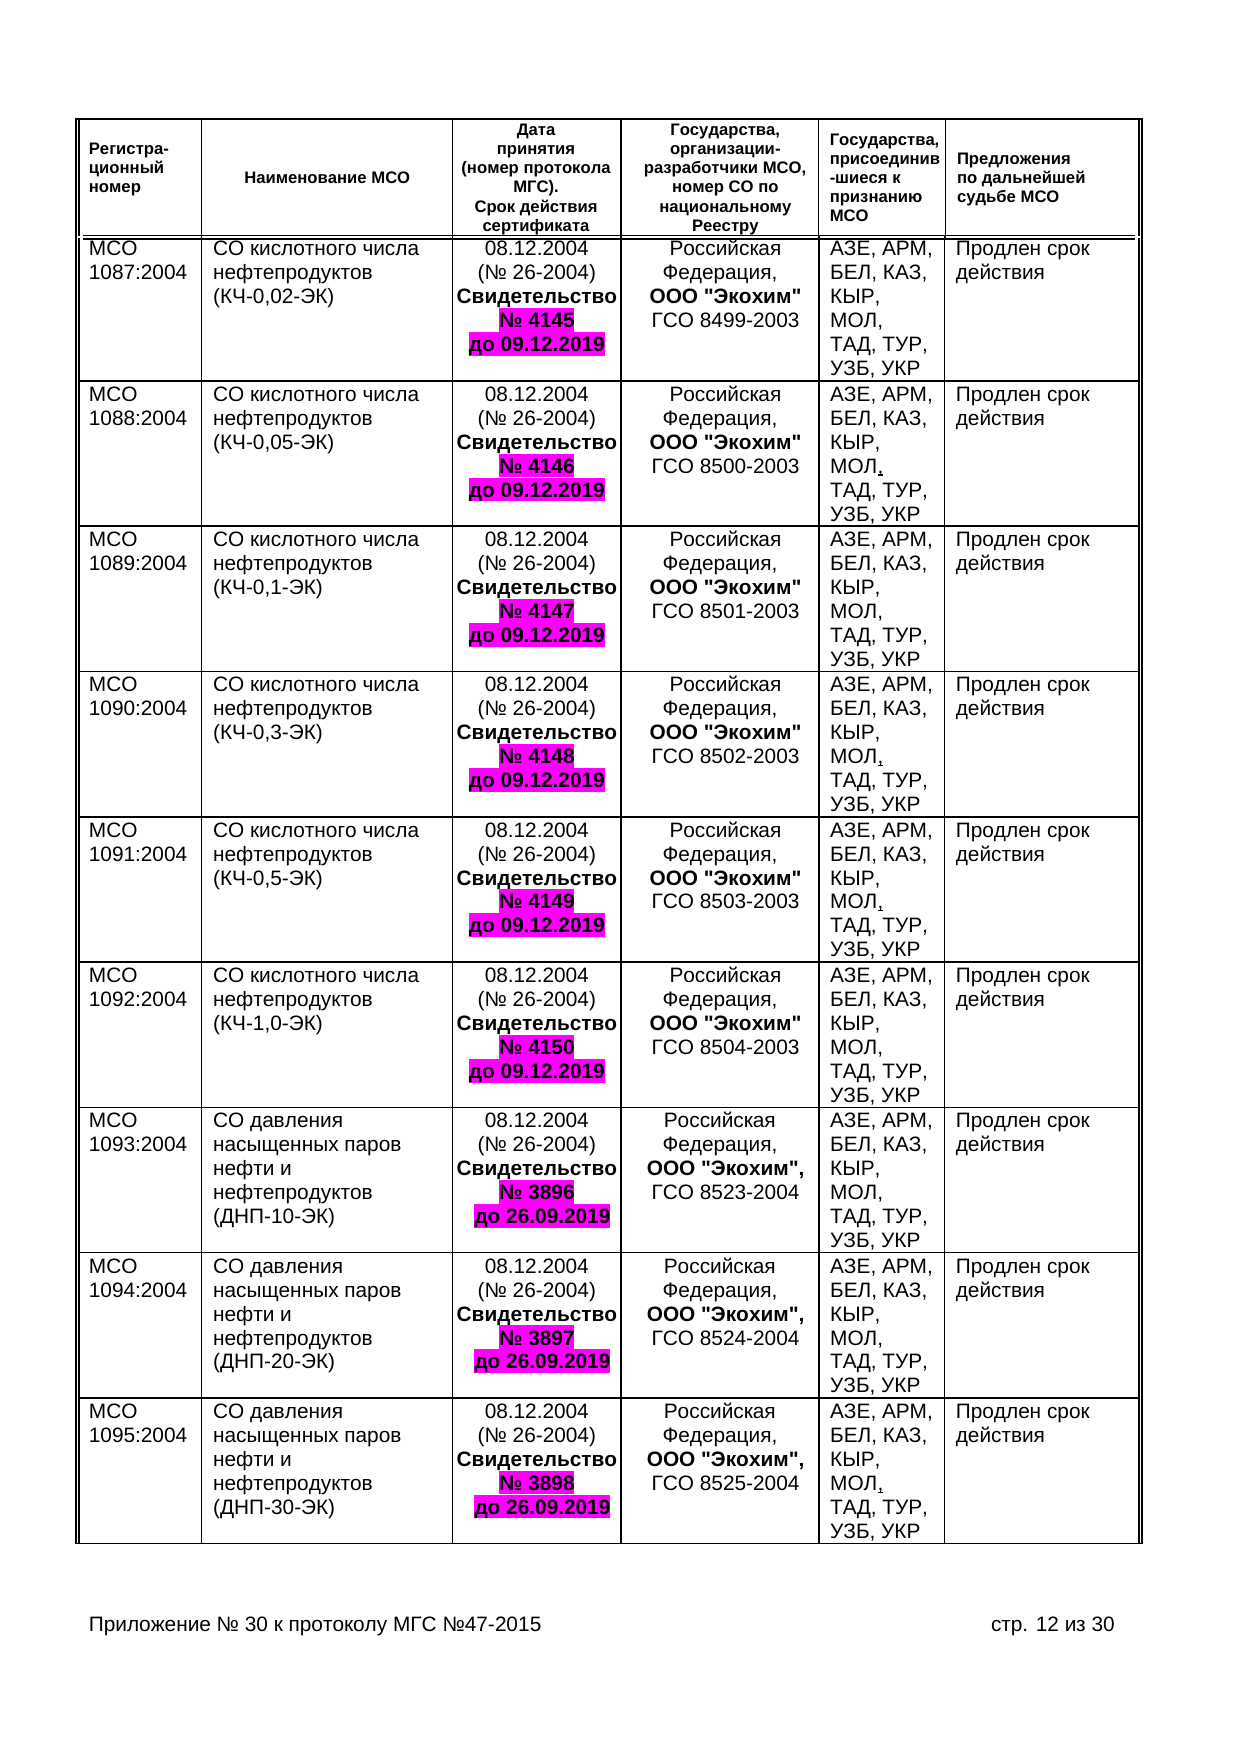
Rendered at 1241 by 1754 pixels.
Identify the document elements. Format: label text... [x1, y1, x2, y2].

table_cell АЗЕ, АРМ, БЕЛ, КАЗ, КЫР, МОЛ, ТАД, ТУР, УЗБ, УКР [820, 1399, 944, 1542]
table_cell Российская Федерация, ООО "Экохим" ГСО 8504-2003 [622, 963, 818, 1107]
table_cell Продлен срок действия [945, 1399, 1138, 1542]
table_cell СО кислотного числа нефтепродуктов (КЧ-0,02-ЭК) [202, 240, 452, 380]
table_cell Продлен срок действия [945, 1108, 1138, 1252]
table_cell 08.12.2004 (№ 26-2004) Свидетельство № 4148 до 09.12.2019 [453, 672, 620, 816]
table_cell СО давления насыщенных паров нефти и нефтепродуктов (ДНП-10-ЭК) [202, 1108, 452, 1252]
table_cell Продлен срок действия [945, 527, 1138, 671]
table_cell 08.12.2004 (№ 26-2004) Свидетельство № 4147 до 09.12.2019 [453, 527, 620, 671]
table_cell Российская Федерация, ООО "Экохим", ГСО 8523-2004 [622, 1108, 818, 1252]
table_header Предложения по дальнейшей судьбе МСО [946, 120, 1138, 235]
table_cell СО кислотного числа нефтепродуктов (КЧ-0,3-ЭК) [202, 672, 452, 816]
table_header Регистра-ционный номер [80, 120, 201, 235]
table_cell МСО 1089:2004 [80, 527, 201, 671]
table_cell 08.12.2004 (№ 26-2004) Свидетельство № 3897 до 26.09.2019 [453, 1253, 620, 1397]
table_cell АЗЕ, АРМ, БЕЛ, КАЗ, КЫР, МОЛ, ТАД, ТУР, УЗБ, УКР [820, 672, 944, 816]
table_cell МСО 1090:2004 [80, 672, 201, 816]
table_cell Продлен срок действия [945, 963, 1138, 1107]
table_cell МСО 1092:2004 [80, 963, 201, 1107]
table_cell Российская Федерация, ООО "Экохим" ГСО 8500-2003 [622, 382, 818, 525]
table_cell 08.12.2004 (№ 26-2004) Свидетельство № 3896 до 26.09.2019 [453, 1108, 620, 1252]
table_cell Российская Федерация, ООО "Экохим" ГСО 8501-2003 [622, 527, 818, 671]
table_cell СО давления насыщенных паров нефти и нефтепродуктов (ДНП-30-ЭК) [202, 1399, 452, 1542]
table_cell СО кислотного числа нефтепродуктов (КЧ-0,5-ЭК) [202, 818, 452, 961]
table_cell СО давления насыщенных паров нефти и нефтепродуктов (ДНП-20-ЭК) [202, 1253, 452, 1397]
table_cell АЗЕ, АРМ, БЕЛ, КАЗ, КЫР, МОЛ, ТАД, ТУР, УЗБ, УКР [820, 963, 944, 1107]
table_cell 08.12.2004 (№ 26-2004) Свидетельство № 4146 до 09.12.2019 [453, 382, 620, 525]
table_cell МСО 1094:2004 [80, 1253, 201, 1397]
table_cell АЗЕ, АРМ, БЕЛ, КАЗ, КЫР, МОЛ, ТАД, ТУР, УЗБ, УКР [820, 1108, 944, 1252]
table_cell МСО 1088:2004 [80, 382, 201, 525]
table_cell АЗЕ, АРМ, БЕЛ, КАЗ, КЫР, МОЛ, ТАД, ТУР, УЗБ, УКР [820, 240, 944, 380]
table_cell АЗЕ, АРМ, БЕЛ, КАЗ, КЫР, МОЛ, ТАД, ТУР, УЗБ, УКР [820, 818, 944, 961]
table_cell АЗЕ, АРМ, БЕЛ, КАЗ, КЫР, МОЛ, ТАД, ТУР, УЗБ, УКР [820, 1253, 944, 1397]
table_cell АЗЕ, АРМ, БЕЛ, КАЗ, КЫР, МОЛ, ТАД, ТУР, УЗБ, УКР [820, 382, 944, 525]
table_cell Российская Федерация, ООО "Экохим", ГСО 8524-2004 [622, 1253, 818, 1397]
table_header Государства, присоединив-шиеся к признанию МСО [819, 120, 945, 235]
table_cell МСО 1091:2004 [80, 818, 201, 961]
table_header Наименование МСО [202, 120, 452, 235]
table_cell СО кислотного числа нефтепродуктов (КЧ-0,05-ЭК) [202, 382, 452, 525]
table_cell МСО 1095:2004 [80, 1399, 201, 1542]
table_cell МСО 1093:2004 [80, 1108, 201, 1252]
table_cell Российская Федерация, ООО "Экохим" ГСО 8502-2003 [622, 672, 818, 816]
table_cell Продлен срок действия [945, 1253, 1138, 1397]
table_header Дата принятия (номер протокола МГС). Срок действия сертификата [453, 120, 620, 235]
table_cell МСО 1087:2004 [78, 235, 201, 380]
table_header Государства, организации-разработчики МСО, номер СО по национальному Реестру [622, 120, 818, 235]
table_cell Продлен срок действия [945, 818, 1138, 961]
table_cell Российская Федерация, ООО "Экохим" ГСО 8499-2003 [622, 240, 818, 380]
table_cell 08.12.2004 (№ 26-2004) Свидетельство № 3898 до 26.09.2019 [453, 1399, 620, 1542]
table_cell СО кислотного числа нефтепродуктов (КЧ-0,1-ЭК) [202, 527, 452, 671]
table_cell Продлен срок действия [945, 672, 1138, 816]
table_cell СО кислотного числа нефтепродуктов (КЧ-1,0-ЭК) [202, 963, 452, 1107]
table_cell 08.12.2004 (№ 26-2004) Свидетельство № 4149 до 09.12.2019 [453, 818, 620, 961]
table_cell Продлен срок действия [945, 382, 1138, 525]
table_cell 08.12.2004 (№ 26-2004) Свидетельство № 4145 до 09.12.2019 [453, 240, 620, 380]
table_cell Российская Федерация, ООО "Экохим" ГСО 8503-2003 [622, 818, 818, 961]
table_cell Российская Федерация, ООО "Экохим", ГСО 8525-2004 [622, 1399, 818, 1542]
table_cell Продлен срок действия [945, 235, 1140, 380]
table_cell АЗЕ, АРМ, БЕЛ, КАЗ, КЫР, МОЛ, ТАД, ТУР, УЗБ, УКР [820, 527, 944, 671]
table_cell 08.12.2004 (№ 26-2004) Свидетельство № 4150 до 09.12.2019 [453, 963, 620, 1107]
